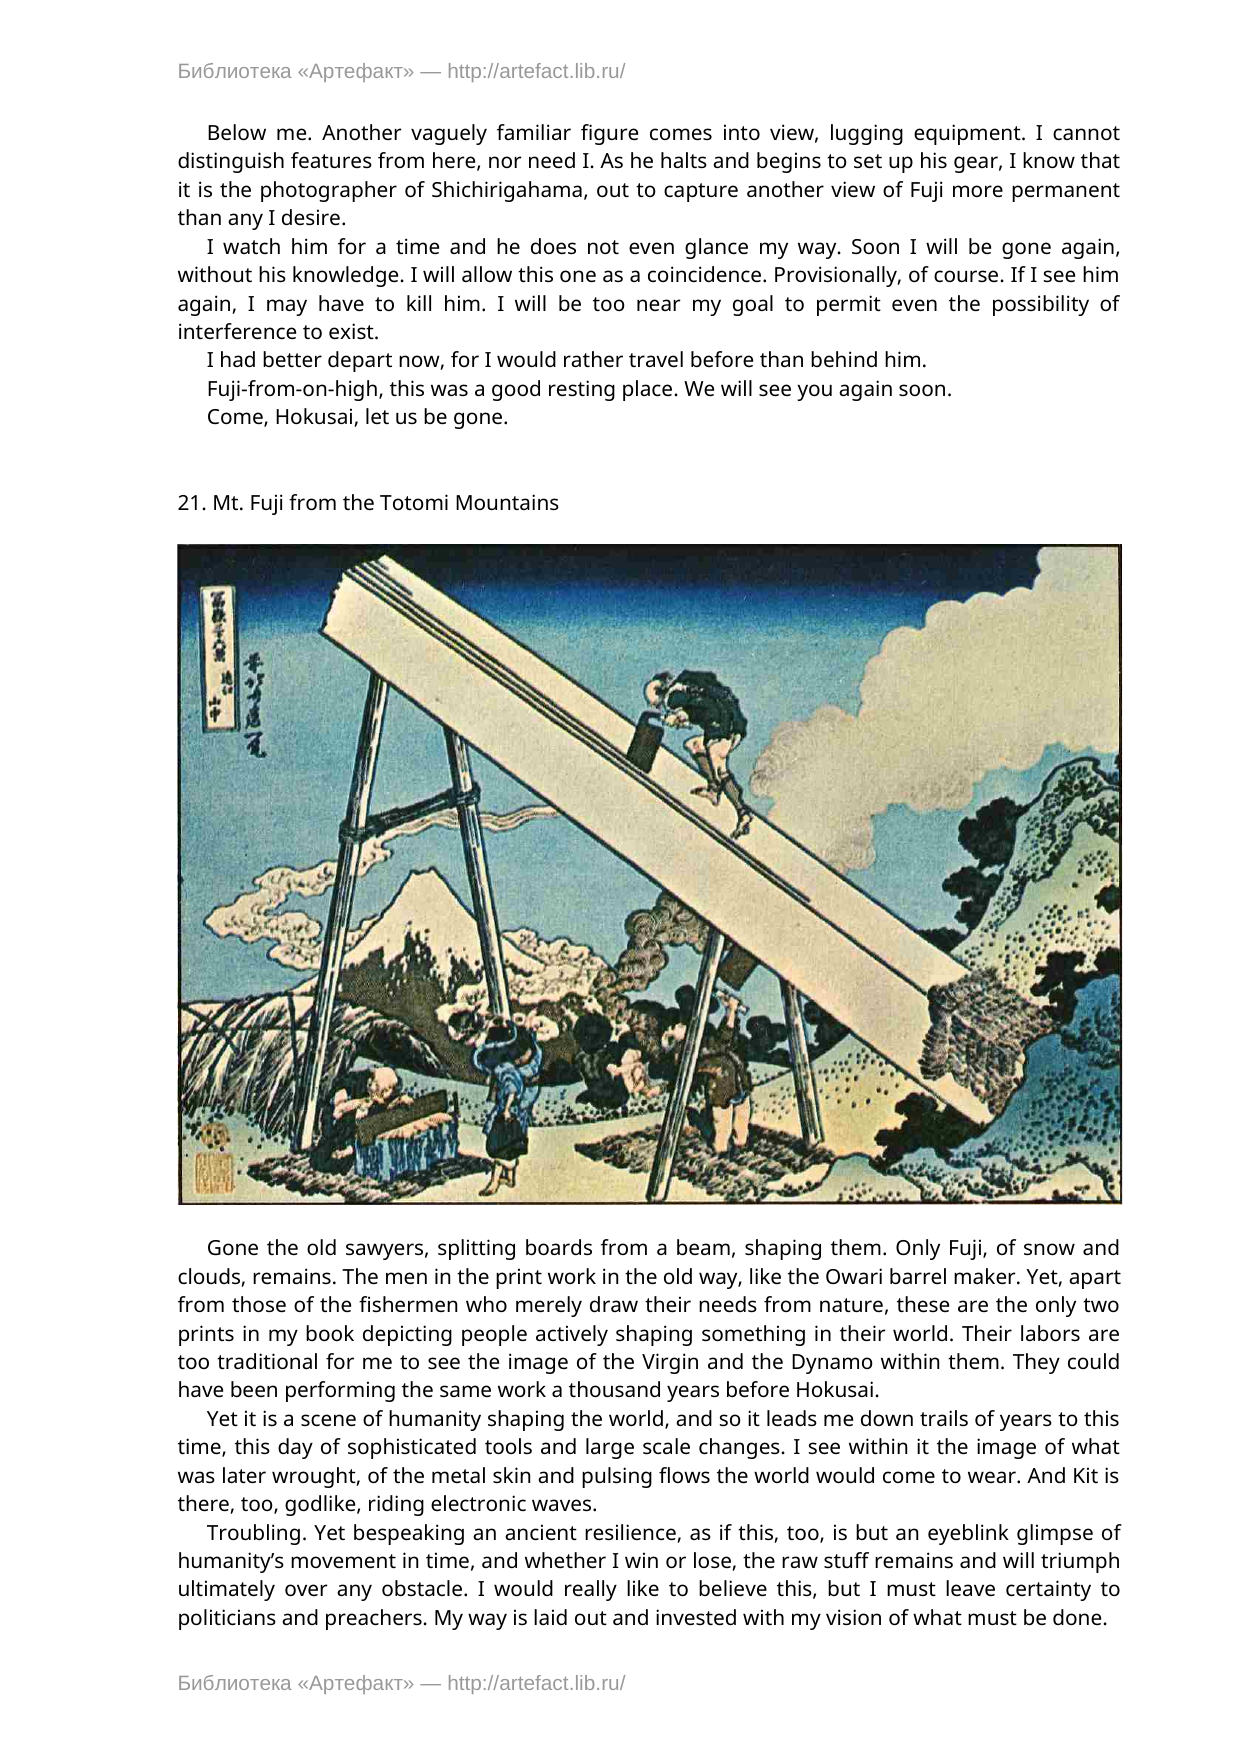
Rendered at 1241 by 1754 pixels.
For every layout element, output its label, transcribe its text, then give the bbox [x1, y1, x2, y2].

text Come, Hokusai, let us be gone. [177, 402, 1122, 431]
picture [177, 544, 1123, 1205]
text Below me. Another vaguely familiar figure comes into view, lugging equipment. I cannot distinguish features from here, nor need I. As he halts and begins to set up his gear, I know that it is the photographer of Shichirigahama, out to capture another view of Fuji more permanent than any I desire. [177, 118, 1122, 232]
text Troubling. Yet bespeaking an ancient resilience, as if this, too, is but an eyeblink glimpse of humanity’s movement in time, and whether I win or lose, the raw stuff remains and will triumph ultimately over any obstacle. I would really like to believe this, but I must leave certainty to politicians and preachers. My way is laid out and invested with my vision of what must be done. [177, 1518, 1122, 1631]
text I watch him for a time and he does not even glance my way. Soon I will be gone again, without his knowledge. I will allow this one as a coincidence. Provisionally, of course. If I see him again, I may have to kill him. I will be too near my goal to permit even the possibility of interference to exist. [177, 232, 1122, 346]
text Fuji-from-on-high, this was a good resting place. We will see you again soon. [177, 374, 1122, 402]
text Gone the old sawyers, splitting boards from a beam, shaping them. Only Fuji, of snow and clouds, remains. The men in the print work in the old way, like the Owari barrel maker. Yet, apart from those of the fishermen who merely draw their needs from nature, these are the only two prints in my book depicting people actively shaping something in their world. Their labors are too traditional for me to see the image of the Virgin and the Dynamo within them. They could have been performing the same work a thousand years before Hokusai. [177, 1233, 1122, 1404]
text Yet it is a scene of humanity shaping the world, and so it leads me down trails of years to this time, this day of sophisticated tools and large scale changes. I see within it the image of what was later wrought, of the metal skin and pulsing flows the world would come to wear. And Kit is there, too, godlike, riding electronic waves. [177, 1404, 1122, 1518]
text 21. Mt. Fuji from the Totomi Mountains [177, 488, 1122, 516]
text I had better depart now, for I would rather travel before than behind him. [177, 346, 1122, 374]
